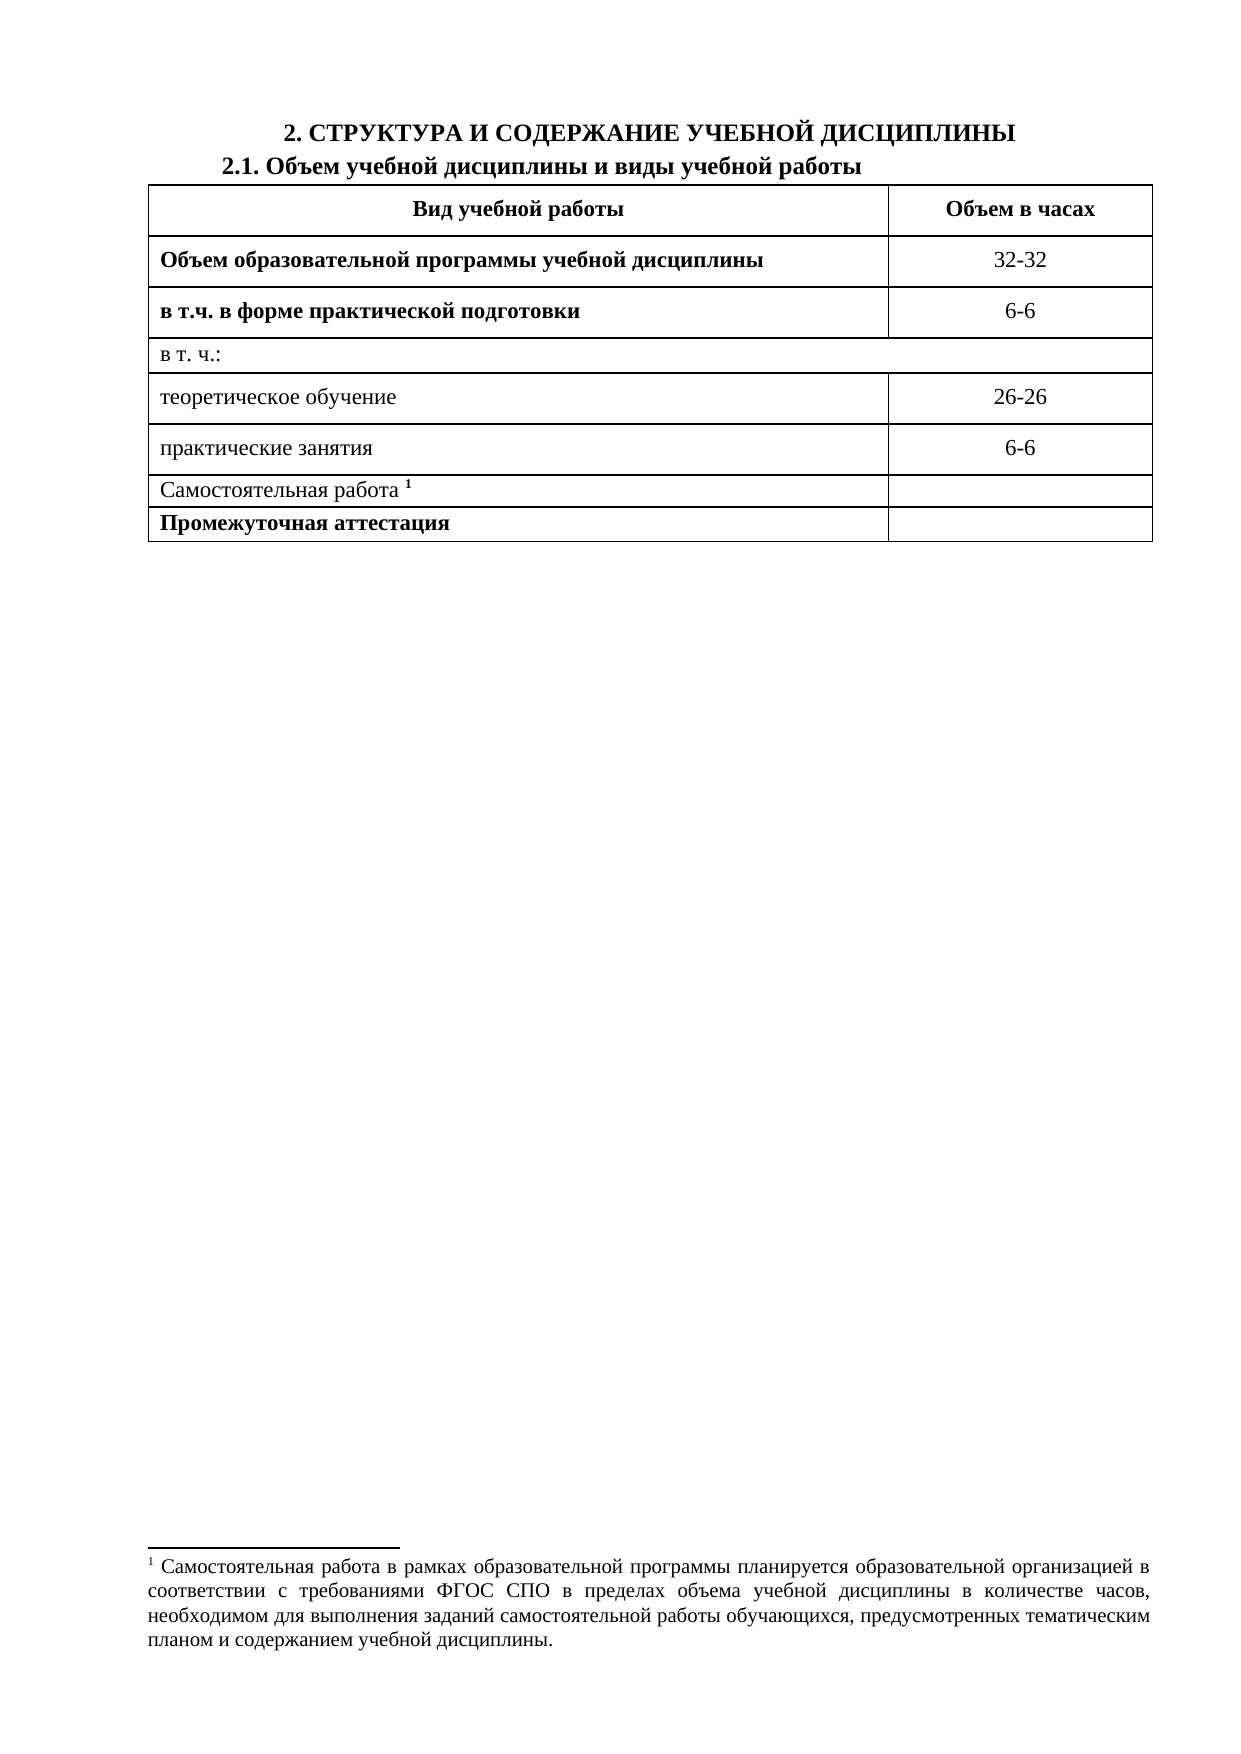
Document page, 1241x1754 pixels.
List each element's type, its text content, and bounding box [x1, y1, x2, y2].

table_cell практические занятия [149, 425, 888, 474]
table_header Объем в часах [889, 186, 1152, 235]
table_cell 26-26 [889, 374, 1152, 423]
table_cell Объем образовательной программы учебной дисциплины [149, 237, 888, 286]
table_header Вид учебной работы [149, 186, 888, 235]
table_cell Самостоятельная работа [149, 476, 888, 506]
table_cell в т.ч. в форме практической подготовки [149, 288, 888, 337]
table_cell 32-32 [889, 237, 1152, 286]
text 2. СТРУКТУРА И СОДЕРЖАНИЕ УЧЕБНОЙ ДИСЦИПЛИНЫ [148, 118, 1152, 147]
table_cell теоретическое обучение [149, 374, 888, 423]
table_cell в т. ч.: [149, 339, 1152, 372]
table_cell 6-6 [889, 288, 1152, 337]
table_cell 6-6 [889, 425, 1152, 474]
text 2.1. Объем учебной дисциплины и виды учебной работы [148, 151, 1152, 180]
table_cell [889, 476, 1152, 506]
table_cell Промежуточная аттестация [149, 508, 888, 541]
table_cell [889, 508, 1152, 541]
